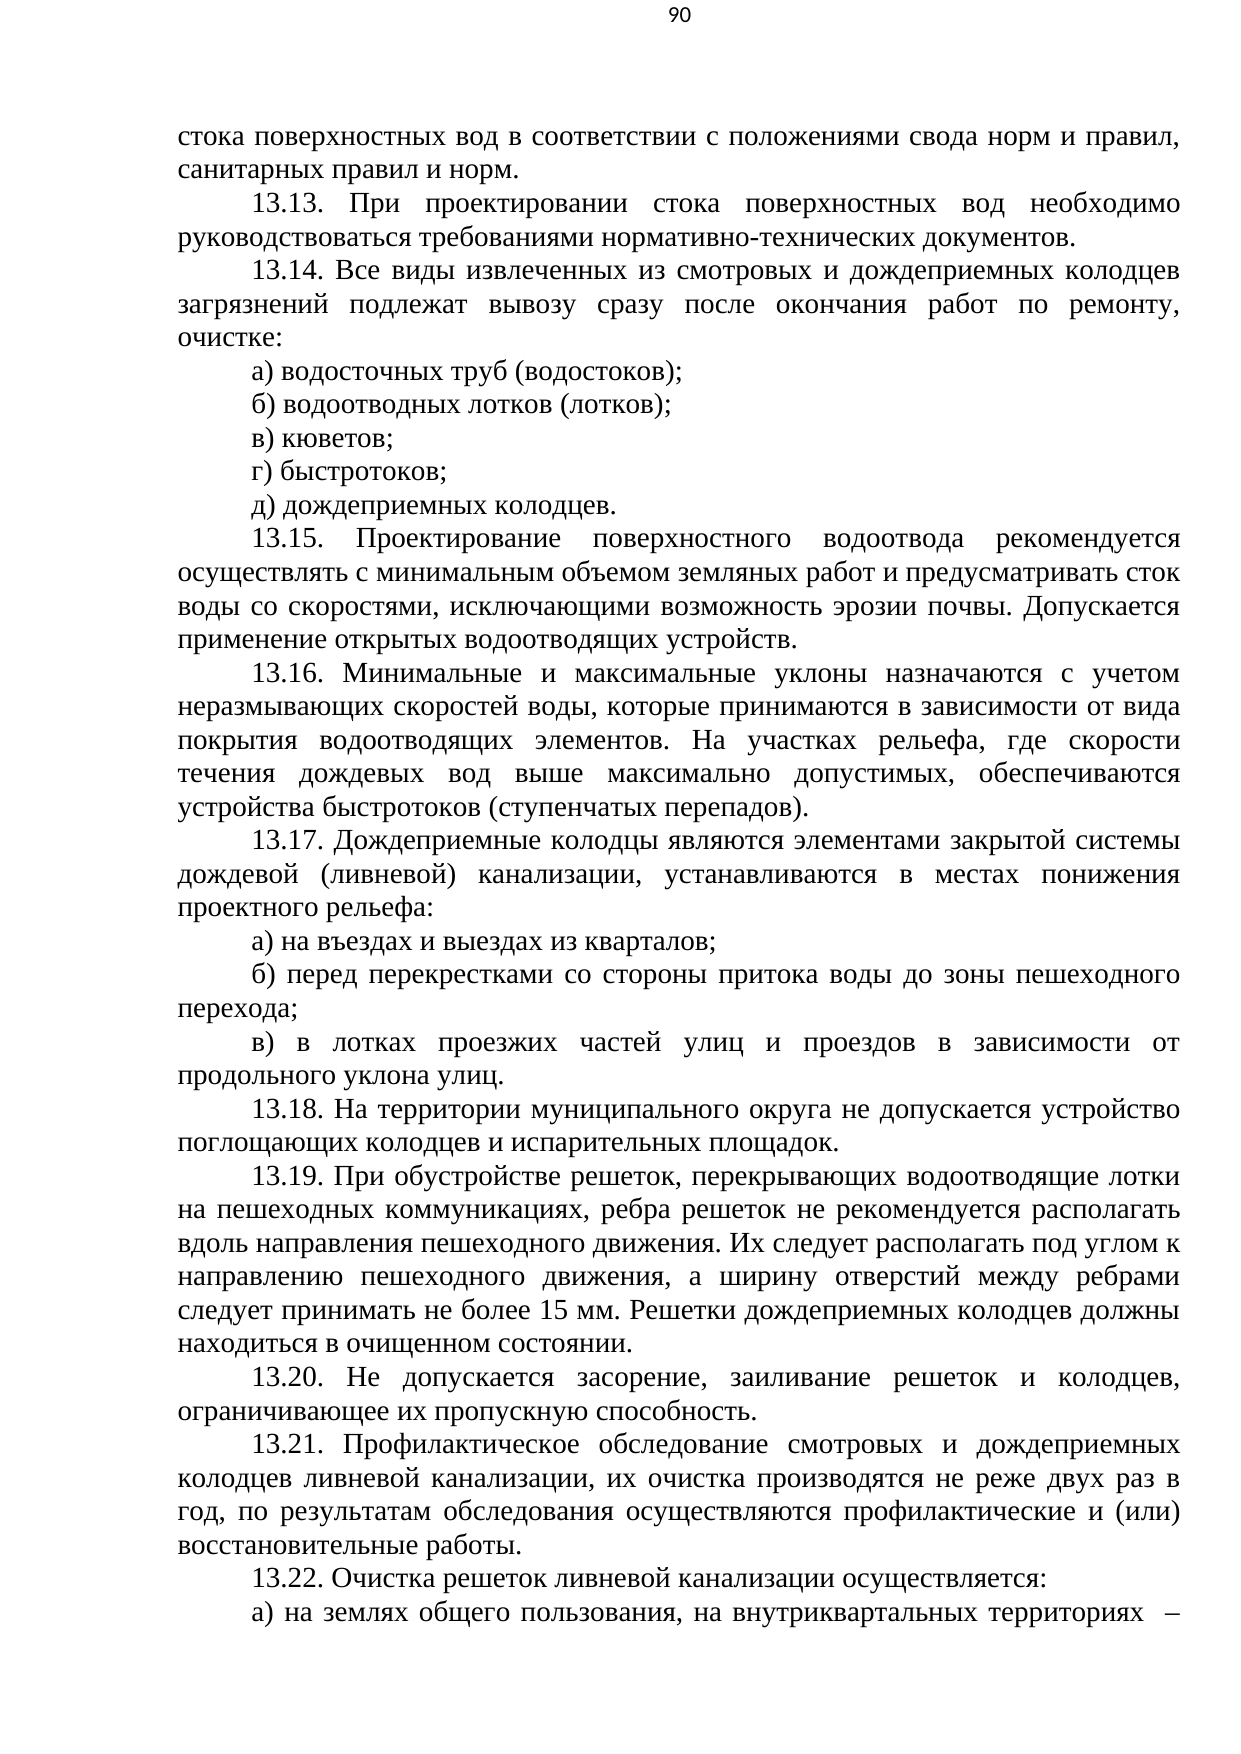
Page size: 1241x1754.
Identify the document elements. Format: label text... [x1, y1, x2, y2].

text 13.14. Все виды извлеченных из смотровых и дождеприемных колодцев загрязнений подлежат вывозу сразу после окончания работ по ремонту, очистке: [177, 252, 1181, 353]
text 13.20. Не допускается засорение, заиливание решеток и колодцев, ограничивающее их пропускную способность. [177, 1359, 1181, 1426]
text 13.13. При проектировании стока поверхностных вод необходимо руководствоваться требованиями нормативно-технических документов. [177, 185, 1181, 252]
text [177, 118, 1181, 185]
text 13.16. Минимальные и максимальные уклоны назначаются с учетом неразмывающих скоростей воды, которые принимаются в зависимости от вида покрытия водоотводящих элементов. На участках рельефа, где скорости течения дождевых вод выше максимально допустимых, обеспечиваются устройства быстротоков (ступенчатых перепадов). [177, 655, 1181, 822]
text 13.22. Очистка решеток ливневой канализации осуществляется: [177, 1560, 1181, 1594]
text д) дождеприемных колодцев. [177, 487, 1181, 521]
text 13.18. На территории муниципального округа не допускается устройство поглощающих колодцев и испарительных площадок. [177, 1091, 1181, 1158]
text б) перед перекрестками со стороны притока воды до зоны пешеходного перехода; [177, 957, 1181, 1024]
text г) быстротоков; [177, 453, 1181, 487]
text а) водосточных труб (водостоков); [177, 353, 1181, 386]
text 13.17. Дождеприемные колодцы являются элементами закрытой системы дождевой (ливневой) канализации, устанавливаются в местах понижения проектного рельефа: [177, 822, 1181, 923]
text а) на въездах и выездах из кварталов; [177, 923, 1181, 957]
text 13.19. При обустройстве решеток, перекрывающих водоотводящие лотки на пешеходных коммуникациях, ребра решеток не рекомендуется располагать вдоль направления пешеходного движения. Их следует располагать под углом к направлению пешеходного движения, а ширину отверстий между ребрами следует принимать не более 15 мм. Решетки дождеприемных колодцев должны находиться в очищенном состоянии. [177, 1158, 1181, 1359]
text в) в лотках проезжих частей улиц и проездов в зависимости от продольного уклона улиц. [177, 1024, 1181, 1091]
text в) кюветов; [177, 420, 1181, 453]
text 13.15. Проектирование поверхностного водоотвода рекомендуется осуществлять с минимальным объемом земляных работ и предусматривать сток воды со скоростями, исключающими возможность эрозии почвы. Допускается применение открытых водоотводящих устройств. [177, 521, 1181, 655]
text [177, 1594, 1181, 1627]
text б) водоотводных лотков (лотков); [177, 386, 1181, 420]
text 13.21. Профилактическое обследование смотровых и дождеприемных колодцев ливневой канализации, их очистка производятся не реже двух раз в год, по результатам обследования осуществляются профилактические и (или) восстановительные работы. [177, 1426, 1181, 1560]
